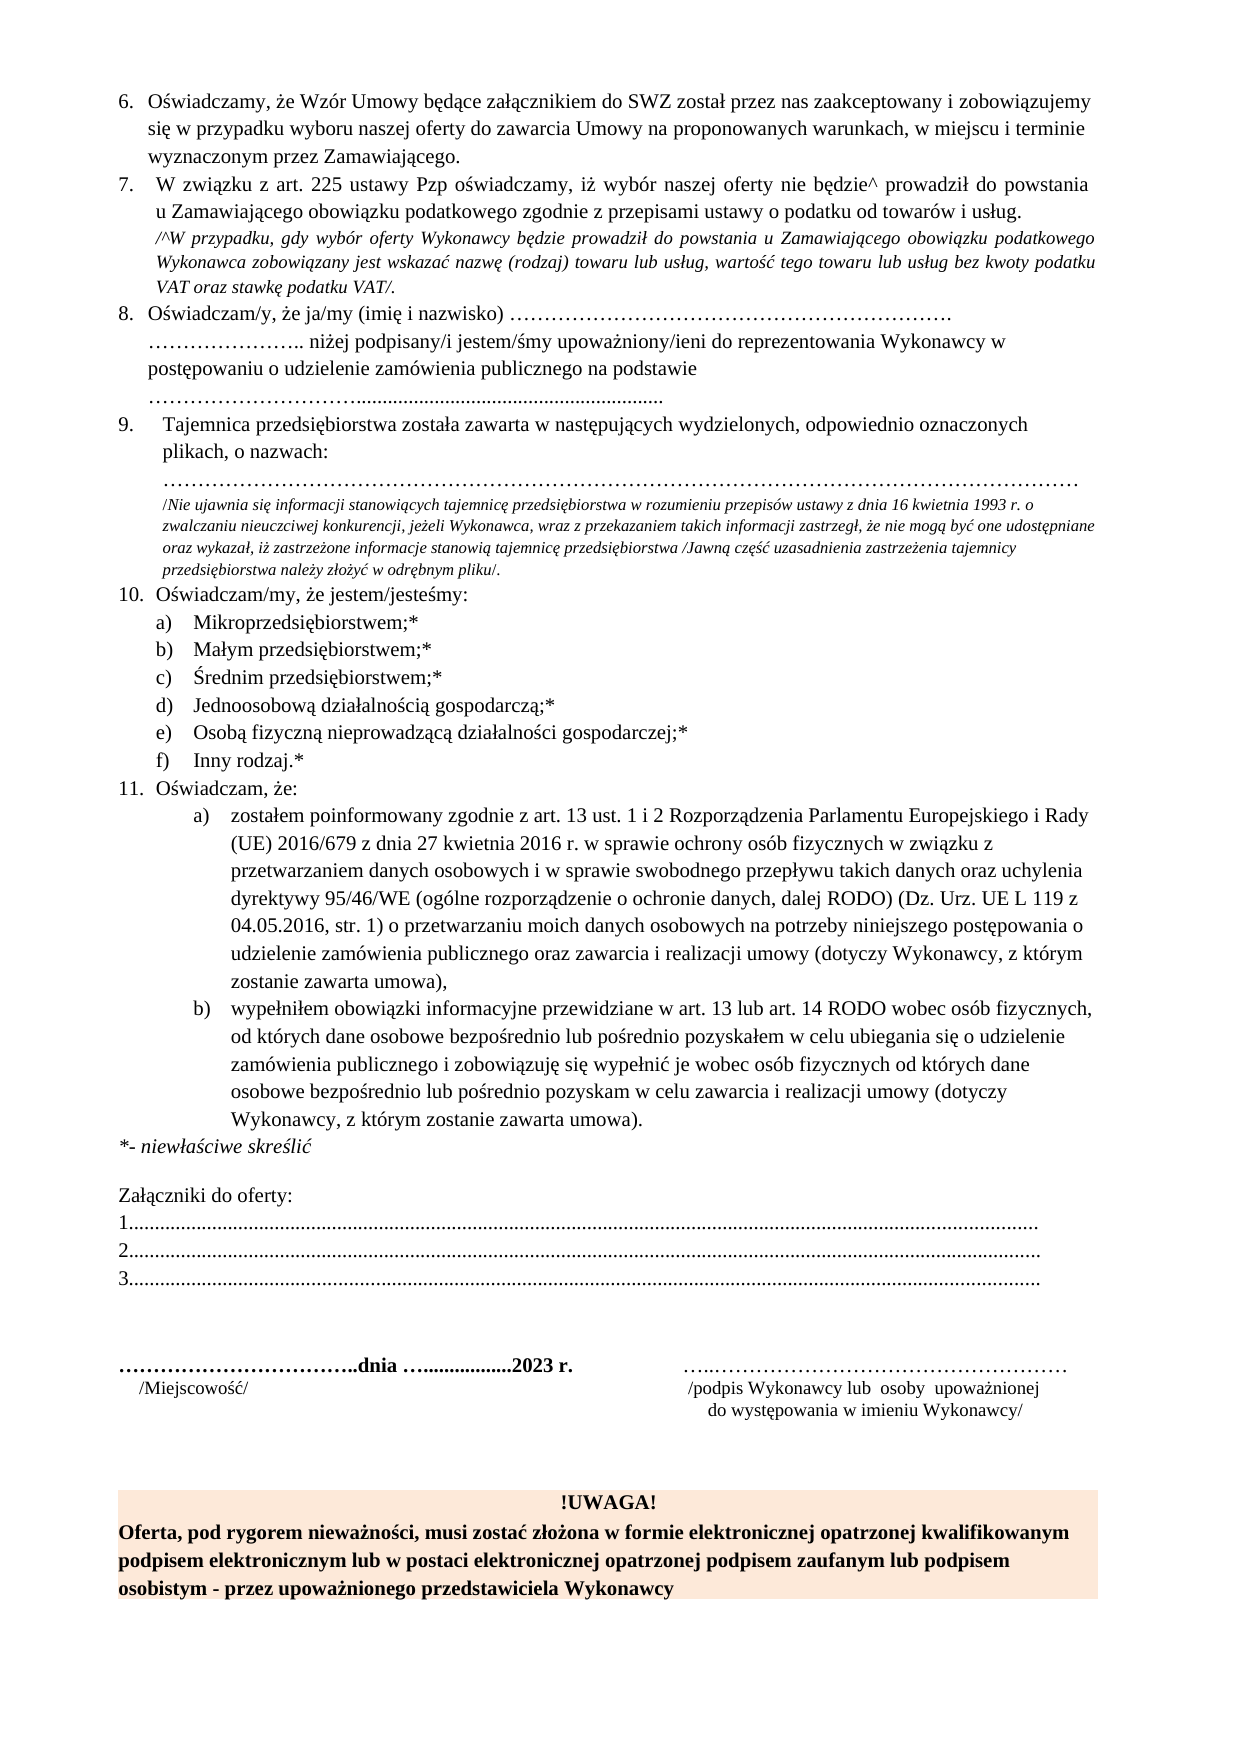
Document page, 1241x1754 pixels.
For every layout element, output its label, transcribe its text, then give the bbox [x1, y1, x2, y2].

list Oświadczam, że: [118, 775, 1098, 799]
list wypełniłem obowiązki informacyjne przewidziane w art. 13 lub art. 14 RODO wobec osób fizycznych, od których dane osobowe bezpośrednio lub pośrednio pozyskałem w celu ubiegania się o udzielenie zamówienia publicznego i zobowiązuję się wypełnić je wobec osób fizycznych od których dane osobowe bezpośrednio lub pośrednio pozyskam w celu zawarcia i realizacji umowy (dotyczy Wykonawcy, z którym zostanie zawarta umowa). [193, 996, 1098, 1131]
list Osobą fizyczną nieprowadzącą działalności gospodarczej;* [156, 720, 1098, 744]
list W związku z art. 225 ustawy Pzp oświadczamy, iż wybór naszej oferty nie będzie^ prowadził do powstania u Zamawiającego obowiązku podatkowego zgodnie z przepisami ustawy o podatku od towarów i usług. [118, 171, 1098, 223]
list Małym przedsiębiorstwem;* [156, 637, 1098, 661]
list Oświadczam/my, że jestem/jesteśmy: [118, 582, 1098, 606]
text /^W przypadku, gdy wybór oferty Wykonawcy będzie prowadził do powstania u Zamawiającego obowiązku podatkowego Wykonawca zobowiązany jest wskazać nazwę (rodzaj) towaru lub usług, wartość tego towaru lub usług bez kwoty podatku VAT oraz stawkę podatku VAT/. [156, 227, 1098, 298]
text Załączniki do oferty: [118, 1183, 1098, 1207]
text !UWAGA! [118, 1490, 1098, 1514]
text 1 [118, 1210, 1098, 1234]
list Inny rodzaj.* [156, 748, 1098, 772]
text do występowania w imieniu Wykonawcy/ [118, 1399, 1098, 1420]
text Oferta, pod rygorem nieważności, musi zostać złożona w formie elektronicznej opatrzonej kwalifikowanym podpisem elektronicznym lub w postaci elektronicznej opatrzonej podpisem zaufanym lub podpisem osobistym - przez upoważnionego przedstawiciela Wykonawcy [118, 1520, 1098, 1599]
list Mikroprzedsiębiorstwem;* [156, 610, 1098, 634]
text 2. [118, 1238, 1098, 1262]
list zostałem poinformowany zgodnie z art. 13 ust. 1 i 2 Rozporządzenia Parlamentu Europejskiego i Rady (UE) 2016/679 z dnia 27 kwietnia 2016 r. w sprawie ochrony osób fizycznych w związku z przetwarzaniem danych osobowych i w sprawie swobodnego przepływu takich danych oraz uchylenia dyrektywy 95/46/WE (ogólne rozporządzenie o ochronie danych, dalej RODO) (Dz. Urz. UE L 119 z 04.05.2016, str. 1) o przetwarzaniu moich danych osobowych na potrzeby niniejszego postępowania o udzielenie zamówienia publicznego oraz zawarcia i realizacji umowy (dotyczy Wykonawcy, z którym zostanie zawarta umowa), [193, 803, 1098, 993]
list Średnim przedsiębiorstwem;* [156, 665, 1098, 689]
text /Miejscowość/ /podpis Wykonawcy lub osoby upoważnionej [118, 1377, 1098, 1399]
text 3 . [118, 1266, 1098, 1289]
text /Nie ujawnia się informacji stanowiących tajemnicę przedsiębiorstwa w rozumieniu przepisów ustawy z dnia 16 kwietnia 1993 r. o zwalczaniu nieuczciwej konkurencji, jeżeli Wykonawca, wraz z przekazaniem takich informacji zastrzegł, że nie mogą być one udostępniane oraz wykazał, iż zastrzeżone informacje stanowią tajemnicę przedsiębiorstwa /Jawną część uzasadnienia zastrzeżenia tajemnicy przedsiębiorstwa należy złożyć w odrębnym pliku/. [162, 494, 1098, 579]
list Oświadczam/y, że ja/my (imię i nazwisko) ……………………………………………………….………………….. niżej podpisany/i jestem/śmy upoważniony/ieni do reprezentowania Wykonawcy w postępowaniu o udzielenie zamówienia publicznego na podstawie …………………………........................................................... [118, 301, 1098, 408]
list Jednoosobową działalnością gospodarczą;* [156, 693, 1098, 717]
list Oświadczamy, że Wzór Umowy będące załącznikiem do SWZ został przez nas zaakceptowany i zobowiązujemy się w przypadku wyboru naszej oferty do zawarcia Umowy na proponowanych warunkach, w miejscu i terminie wyznaczonym przez Zamawiającego. [118, 89, 1098, 168]
list Tajemnica przedsiębiorstwa została zawarta w następujących wydzielonych, odpowiednio oznaczonych plikach, o nazwach: …………………………………………………………………………………………………………………… [118, 411, 1098, 491]
text *- niewłaściwe skreślić [118, 1134, 1098, 1158]
text ……………………………..dnia ….................2023 r. …..…………………………………………… [118, 1353, 1098, 1377]
